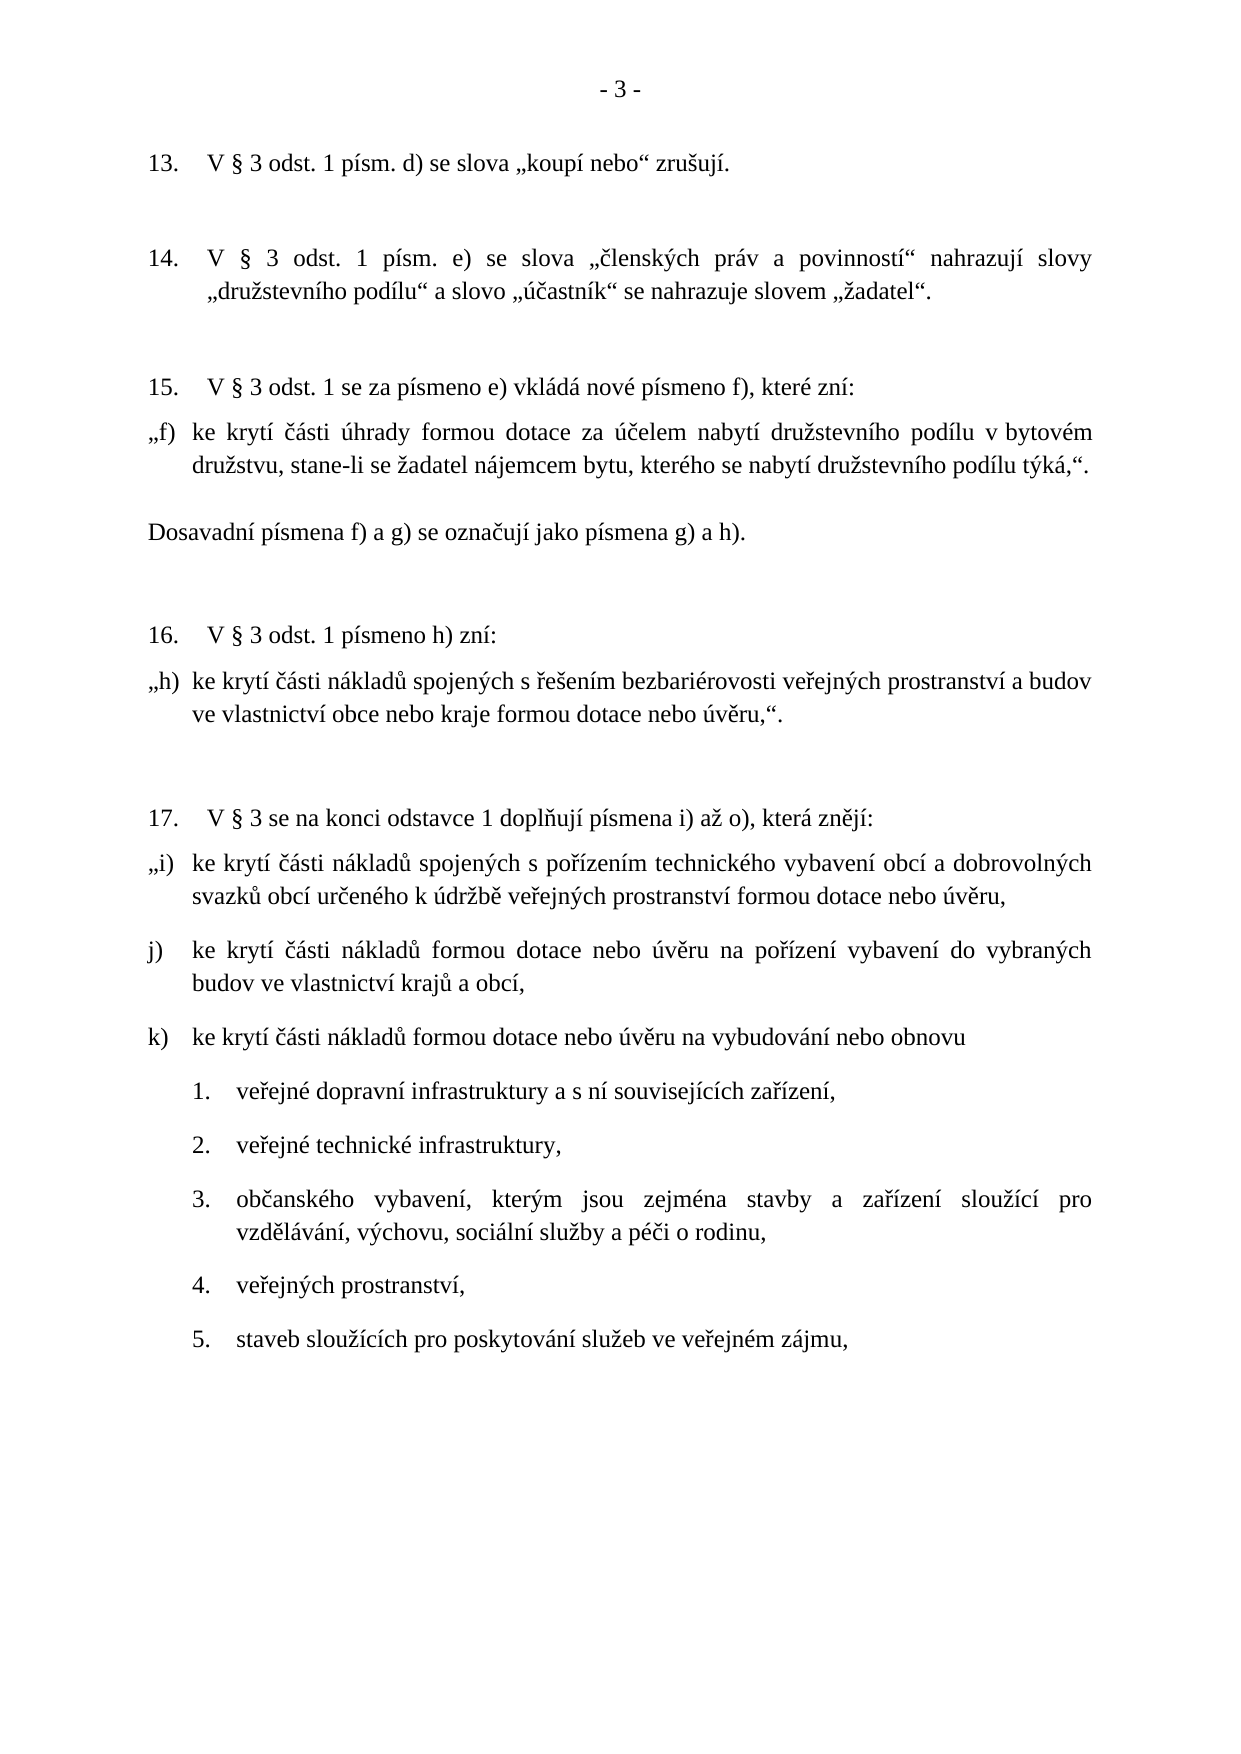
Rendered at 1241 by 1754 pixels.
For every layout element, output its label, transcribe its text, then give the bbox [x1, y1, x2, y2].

text V § 3 odst. 1 písmeno h) zní: [148, 620, 1093, 649]
text Dosavadní písmena f) a g) se označují jako písmena g) a h). [148, 517, 1093, 545]
text V § 3 se na konci odstavce 1 doplňují písmena i) až o), která znějí: [148, 803, 1093, 832]
text V § 3 odst. 1 písm. e) se slova „členských práv a povinností“ nahrazují slovy „družstevního podílu“ a slovo „účastník“ se nahrazuje slovem „žadatel“. [148, 243, 1093, 305]
text V § 3 odst. 1 písm. d) se slova „koupí nebo“ zrušují. [148, 148, 1093, 176]
text j) ke krytí části nákladů formou dotace nebo úvěru na pořízení vybavení do vybraných budov ve vlastnictví krajů a obcí, [148, 935, 1093, 997]
text staveb sloužících pro poskytování služeb ve veřejném zájmu, [192, 1324, 1093, 1353]
text „i) ke krytí části nákladů spojených s pořízením technického vybavení obcí a dobrovolných svazků obcí určeného k údržbě veřejných prostranství formou dotace nebo úvěru, [148, 848, 1093, 910]
text veřejné dopravní infrastruktury a s ní souvisejících zařízení, [192, 1076, 1093, 1105]
text V § 3 odst. 1 se za písmeno e) vkládá nové písmeno f), které zní: [148, 372, 1093, 400]
text veřejné technické infrastruktury, [192, 1130, 1093, 1158]
text veřejných prostranství, [192, 1271, 1093, 1299]
text občanského vybavení, kterým jsou zejména stavby a zařízení sloužící pro vzdělávání, výchovu, sociální služby a péči o rodinu, [192, 1184, 1093, 1245]
text k) ke krytí části nákladů formou dotace nebo úvěru na vybudování nebo obnovu [148, 1022, 1093, 1051]
text „h) ke krytí části nákladů spojených s řešením bezbariérovosti veřejných prostranství a budov ve vlastnictví obce nebo kraje formou dotace nebo úvěru,“. [148, 666, 1093, 728]
text „f) ke krytí části úhrady formou dotace za účelem nabytí družstevního podílu v bytovém družstvu, stane-li se žadatel nájemcem bytu, kterého se nabytí družstevního podílu týká,“. [148, 417, 1093, 479]
